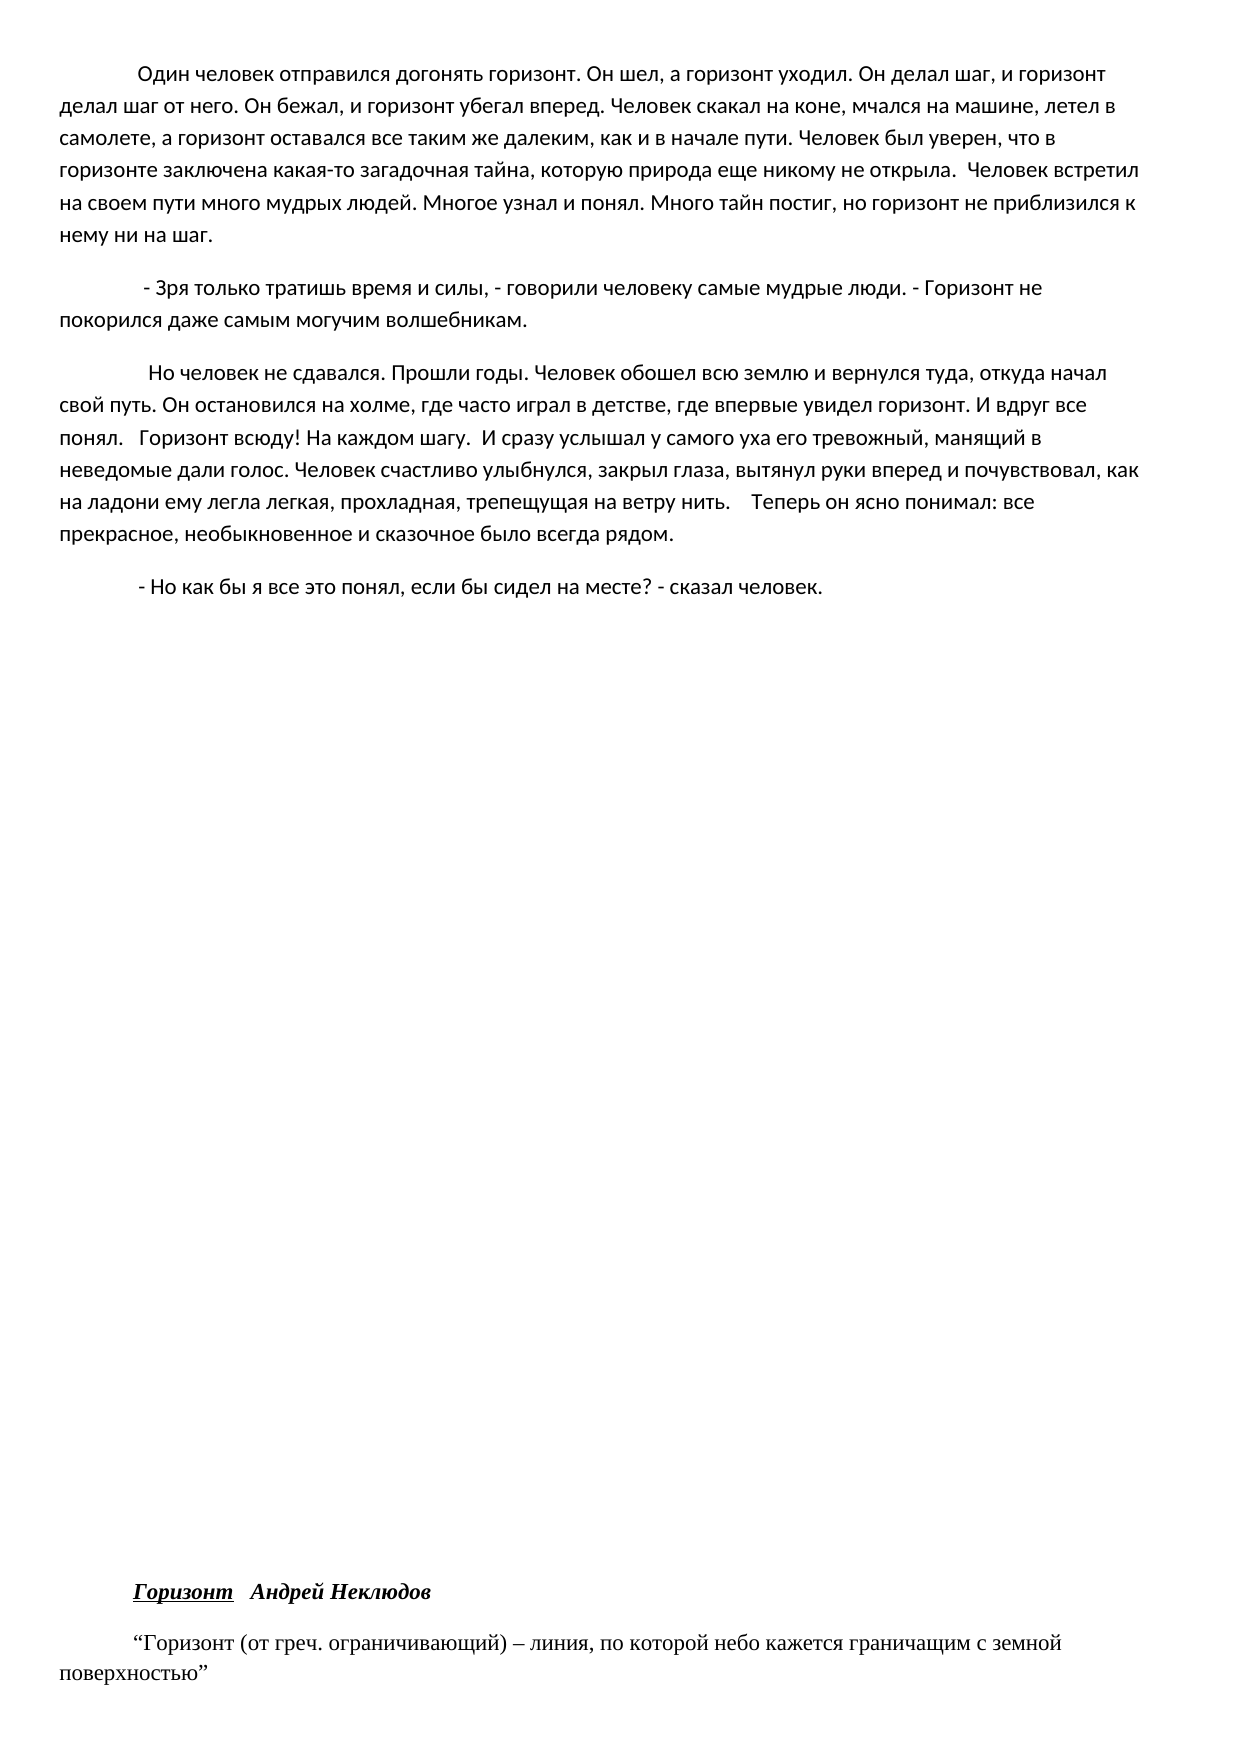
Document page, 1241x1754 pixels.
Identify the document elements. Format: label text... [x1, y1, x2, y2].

text Но человек не сдавался. Прошли годы. Человек обошел всю землю и вернулся туда, откуда начал свой путь. Он остановился на холме, где часто играл в детстве, где впервые увидел горизонт. И вдруг все понял. Горизонт всюду! На каждом шагу. И сразу услышал у самого уха его тревожный, манящий в неведомые дали голос. Человек счастливо улыбнулся, закрыл глаза, вытянул руки вперед и почувствовал, как на ладони ему легла легкая, прохладная, трепещущая на ветру нить. Теперь он ясно понимал: все прекрасное, необыкновенное и сказочное было всегда рядом. [59, 358, 1152, 547]
text - Зря только тратишь время и силы, - говорили человеку самые мудрые люди. - Горизонт не покорился даже самым могучим волшебникам. [59, 273, 1152, 333]
text Горизонт Андрей Неклюдов [59, 1578, 1152, 1604]
text Один человек отправился догонять горизонт. Он шел, а горизонт уходил. Он делал шаг, и горизонт делал шаг от него. Он бежал, и горизонт убегал вперед. Человек скакал на коне, мчался на машине, летел в самолете, а горизонт оставался все таким же далеким, как и в начале пути. Человек был уверен, что в горизонте заключена какая-то загадочная тайна, которую природа еще никому не открыла. Человек встретил на своем пути много мудрых людей. Многое узнал и понял. Много тайн постиг, но горизонт не приблизился к нему ни на шаг. [59, 59, 1152, 248]
text “Горизонт (от греч. ограничивающий) – линия, по которой небо кажется граничащим с земной поверхностью” [59, 1629, 1152, 1686]
text - Но как бы я все это понял, если бы сидел на месте? - сказал человек. [59, 572, 1152, 600]
